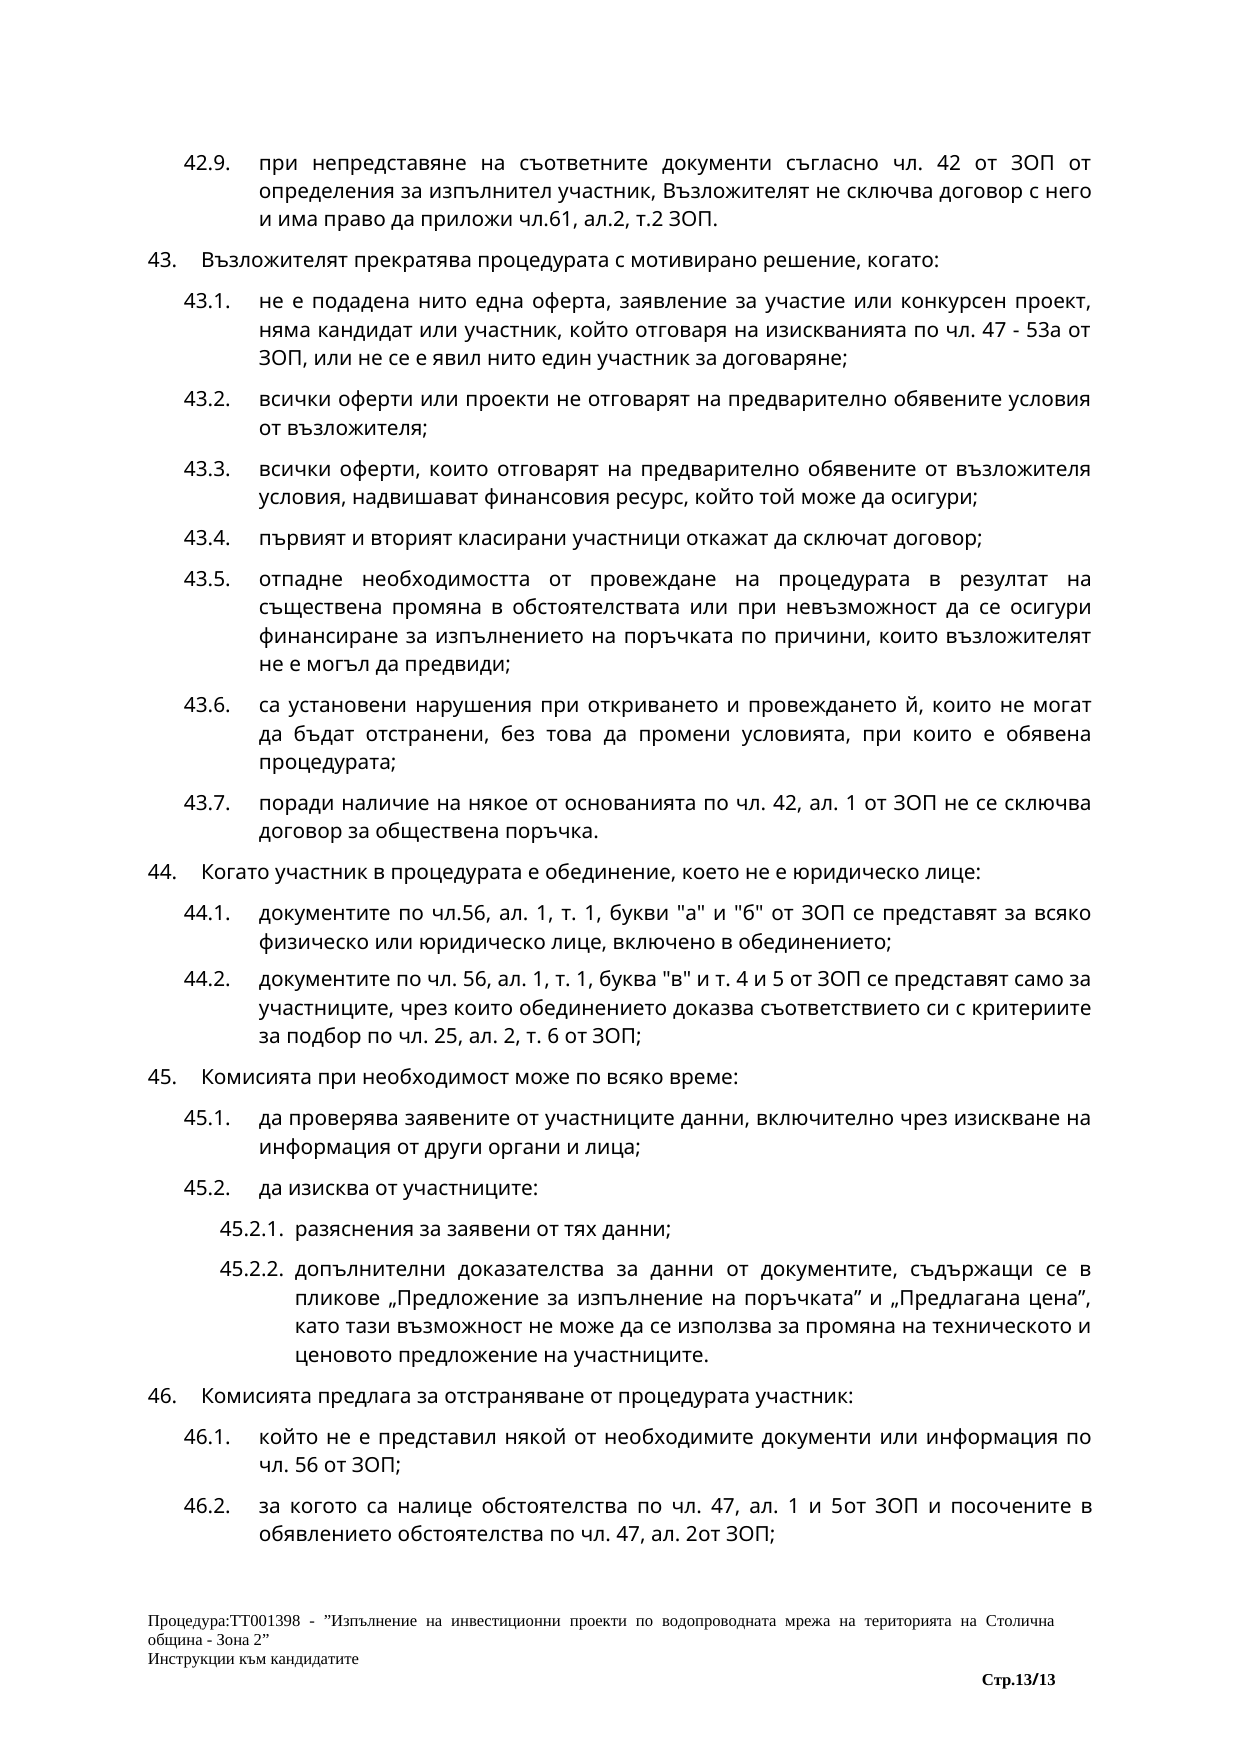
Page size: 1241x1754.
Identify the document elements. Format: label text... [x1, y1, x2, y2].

list Комисията предлага за отстраняване от процедурата участник: [148, 1381, 1092, 1409]
list Комисията при необходимост може по всяко време: [148, 1062, 1092, 1091]
list Когато участник в процедурата е обединение, което не е юридическо лице: [148, 857, 1092, 886]
list първият и вторият класирани участници откажат да сключат договор; [184, 523, 1092, 551]
list за когото са налице обстоятелства по чл. 47, ал. 1 и 5от ЗОП и посочените в обявлението обстоятелства по чл. 47, ал. 2от ЗОП; [184, 1491, 1092, 1548]
list отпадне необходимостта от провеждане на процедурата в резултат на съществена промяна в обстоятелствата или при невъзможност да се осигури финансиране за изпълнението на поръчката по причини, които възложителят не е могъл да предвиди; [184, 564, 1092, 678]
list всички оферти или проекти не отговарят на предварително обявените условия от възложителя; [184, 384, 1092, 441]
list допълнителни доказателства за данни от документите, съдържащи се в пликове „Предложение за изпълнение на поръчката” и „Предлагана цена”, като тази възможност не може да се използва за промяна на техническото и ценовото предложение на участниците. [219, 1254, 1092, 1368]
list който не е представил някой от необходимите документи или информация по чл. 56 от ЗОП; [184, 1422, 1092, 1479]
list поради наличие на някое от основанията по чл. 42, ал. 1 от ЗОП не се сключва договор за обществена поръчка. [184, 788, 1092, 845]
list документите по чл.56, ал. 1, т. 1, букви "а" и "б" от ЗОП се представят за всяко физическо или юридическо лице, включено в обединението; [184, 898, 1092, 955]
list Възложителят прекратява процедурата с мотивирано решение, когато: [148, 246, 1092, 274]
list да проверява заявените от участниците данни, включително чрез изискване на информация от други органи и лица; [184, 1103, 1092, 1160]
list не е подадена нито една оферта, заявление за участие или конкурсен проект, няма кандидат или участник, който отговаря на изискванията по чл. 47 - 53а от ЗОП, или не се е явил нито един участник за договаряне; [184, 286, 1092, 372]
list са установени нарушения при откриването и провеждането й, които не могат да бъдат отстранени, без това да промени условията, при които е обявена процедурата; [184, 690, 1092, 776]
list да изисква от участниците: [184, 1173, 1092, 1201]
list разяснения за заявени от тях данни; [219, 1214, 1092, 1242]
list документите по чл. 56, ал. 1, т. 1, буква "в" и т. 4 и 5 от ЗОП се представят само за участниците, чрез които обединението доказва съответствието си с критериите за подбор по чл. 25, ал. 2, т. 6 от ЗОП; [184, 964, 1092, 1050]
list всички оферти, които отговарят на предварително обявените от възложителя условия, надвишават финансовия ресурс, който той може да осигури; [184, 454, 1092, 511]
list при непредставяне на съответните документи съгласно чл. 42 от ЗОП от определения за изпълнител участник, Възложителят не сключва договор с него и има право да приложи чл.61, ал.2, т.2 ЗОП. [184, 148, 1092, 233]
